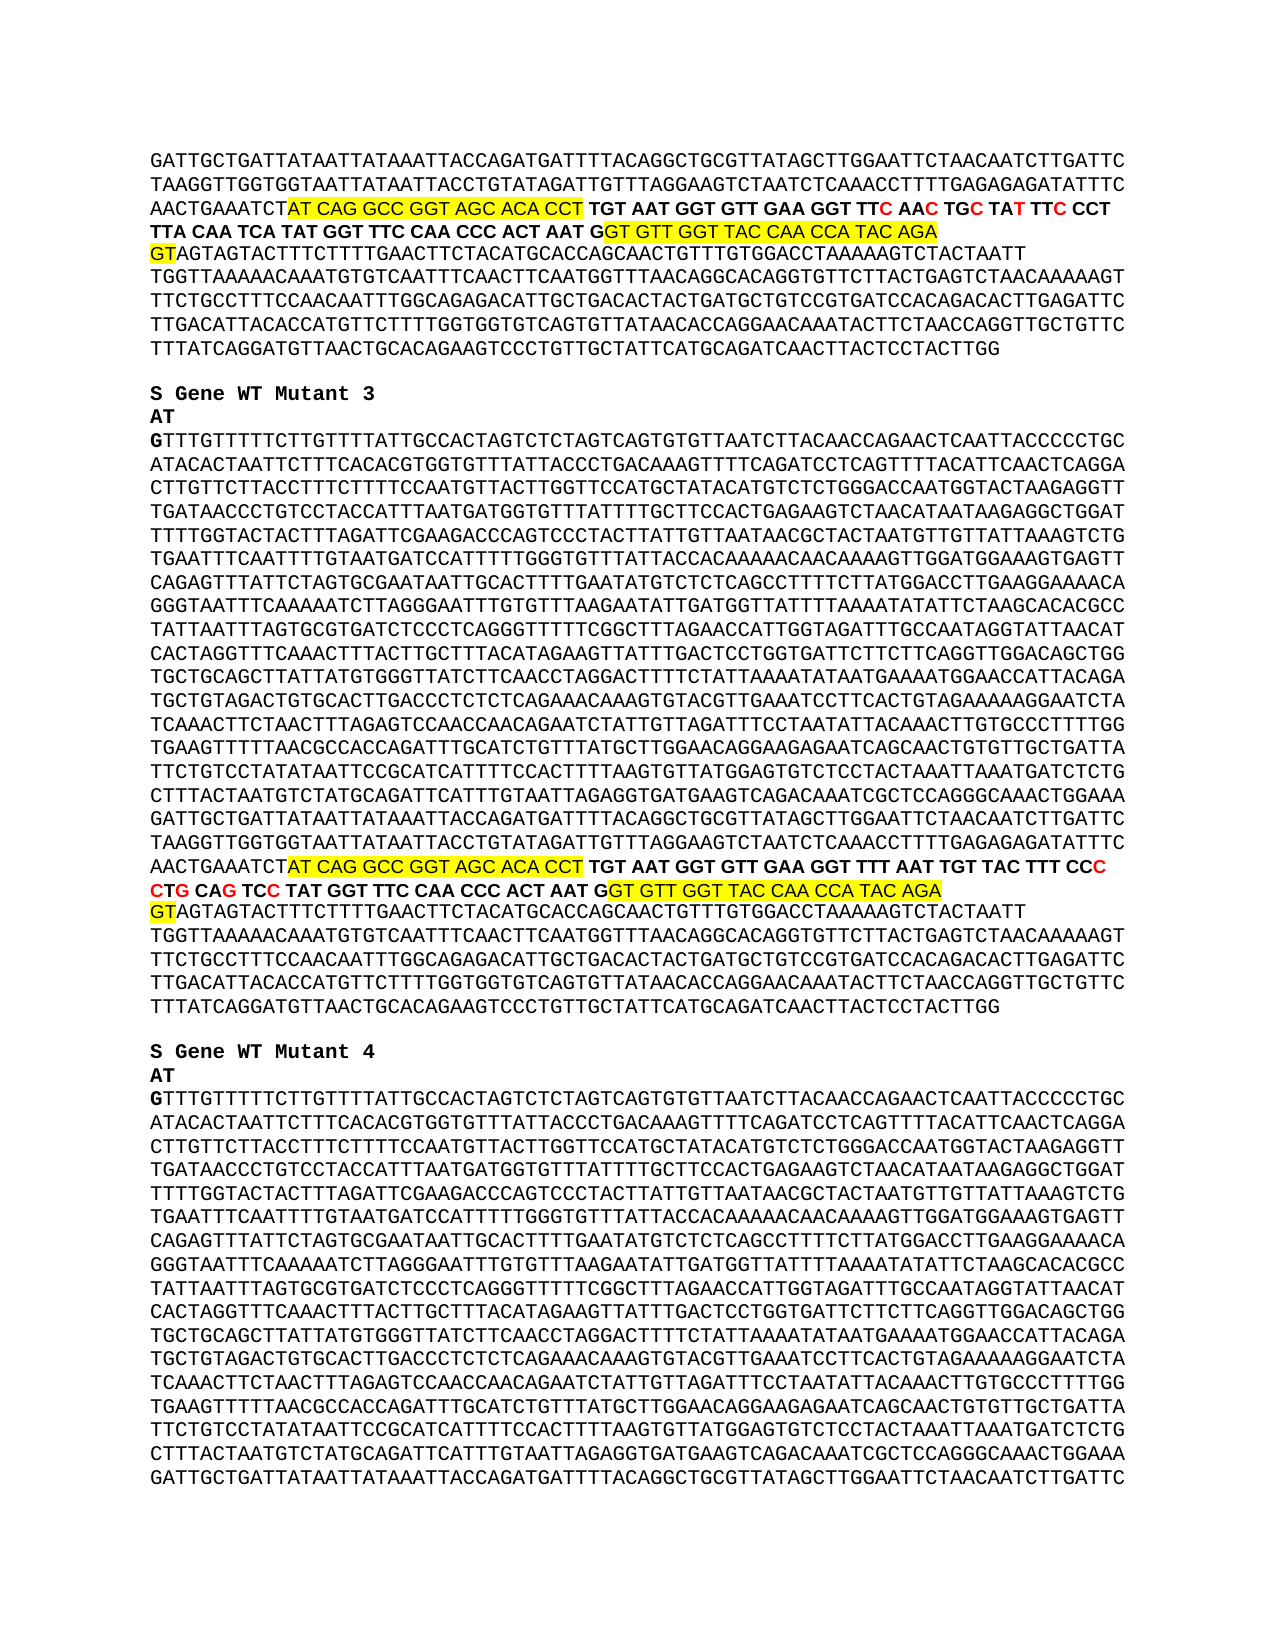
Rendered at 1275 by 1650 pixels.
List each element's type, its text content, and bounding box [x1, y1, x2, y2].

text TGGTTAAAAACAAATGTGTCAATTTCAACTTCAATGGTTTAACAGGCACAGGTGTTCTTACTGAGTCTAACAAAAAGTTTCTGCCTTTCCAACAATTTGGCAGAGACATTGCTGACACTACTGATGCTGTCCGTGATCCACAGACACTTGAGATTCTTGACATTACACCATGTTCTTTTGGTGGTGTCAGTGTTATAACACCAGGAACAAATACTTCTAACCAGGTTGCTGTTCTTTATCAGGATGTTAACTGCACAGAAGTCCCTGTTGCTATTCATGCAGATCAACTTACTCCTACTTGG [150, 267, 1125, 361]
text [150, 1065, 1125, 1490]
text TGGTTAAAAACAAATGTGTCAATTTCAACTTCAATGGTTTAACAGGCACAGGTGTTCTTACTGAGTCTAACAAAAAGTTTCTGCCTTTCCAACAATTTGGCAGAGACATTGCTGACACTACTGATGCTGTCCGTGATCCACAGACACTTGAGATTCTTGACATTACACCATGTTCTTTTGGTGGTGTCAGTGTTATAACACCAGGAACAAATACTTCTAACCAGGTTGCTGTTCTTTATCAGGATGTTAACTGCACAGAAGTCCCTGTTGCTATTCATGCAGATCAACTTACTCCTACTTGG [150, 925, 1125, 1019]
text S Gene WT Mutant 4 [150, 1041, 1125, 1065]
text S Gene WT Mutant 3 [150, 383, 1125, 406]
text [150, 150, 1125, 267]
text ATGTTTGTTTTTCTTGTTTTATTGCCACTAGTCTCTAGTCAGTGTGTTAATCTTACAACCAGAACTCAATTACCCCCTGCATACACTAATTCTTTCACACGTGGTGTTTATTACCCTGACAAAGTTTTCAGATCCTCAGTTTTACATTCAACTCAGGACTTGTTCTTACCTTTCTTTTCCAATGTTACTTGGTTCCATGCTATACATGTCTCTGGGACCAATGGTACTAAGAGGTTTGATAACCCTGTCCTACCATTTAATGATGGTGTTTATTTTGCTTCCACTGAGAAGTCTAACATAATAAGAGGCTGGATTTTTGGTACTACTTTAGATTCGAAGACCCAGTCCCTACTTATTGTTAATAACGCTACTAATGTTGTTATTAAAGTCTGTGAATTTCAATTTTGTAATGATCCATTTTTGGGTGTTTATTACCACAAAAACAACAAAAGTTGGATGGAAAGTGAGTTCAGAGTTTATTCTAGTGCGAATAATTGCACTTTTGAATATGTCTCTCAGCCTTTTCTTATGGACCTTGAAGGAAAACAGGGTAATTTCAAAAATCTTAGGGAATTTGTGTTTAAGAATATTGATGGTTATTTTAAAATATATTCTAAGCACACGCCTATTAATTTAGTGCGTGATCTCCCTCAGGGTTTTTCGGCTTTAGAACCATTGGTAGATTTGCCAATAGGTATTAACATCACTAGGTTTCAAACTTTACTTGCTTTACATAGAAGTTATTTGACTCCTGGTGATTCTTCTTCAGGTTGGACAGCTGGTGCTGCAGCTTATTATGTGGGTTATCTTCAACCTAGGACTTTTCTATTAAAATATAATGAAAATGGAACCATTACAGATGCTGTAGACTGTGCACTTGACCCTCTCTCAGAAACAAAGTGTACGTTGAAATCCTTCACTGTAGAAAAAGGAATCTATCAAACTTCTAACTTTAGAGTCCAACCAACAGAATCTATTGTTAGATTTCCTAATATTACAAACTTGTGCCCTTTTGGTGAAGTTTTTAACGCCACCAGATTTGCATCTGTTTATGCTTGGAACAGGAAGAGAATCAGCAACTGTGTTGCTGATTATTCTGTCCTATATAATTCCGCATCATTTTCCACTTTTAAGTGTTATGGAGTGTCTCCTACTAAATTAAATGATCTCTGCTTTACTAATGTCTATGCAGATTCATTTGTAATTAGAGGTGATGAAGTCAGACAAATCGCTCCAGGGCAAACTGGAAAGATTGCTGATTATAATTATAAATTACCAGATGATTTTACAGGCTGCGTTATAGCTTGGAATTCTAACAATCTTGATTCTAAGGTTGGTGGTAATTATAATTACCTGTATAGATTGTTTAGGAAGTCTAATCTCAAACCTTTTGAGAGAGATATTTCAACTGAAATCTAT CAG GCC GGT AGC ACA CCT TGT AAT GGT GTT GAA GGT TTT AAT TGT TAC TTT CCC CTG CAG TCC TAT GGT TTC CAA CCC ACT AAT GGT GTT GGT TAC CAA CCA TAC AGA GTAGTAGTACTTTCTTTTGAACTTCTACATGCACCAGCAACTGTTTGTGGACCTAAAAAGTCTACTAATT [150, 406, 1125, 925]
